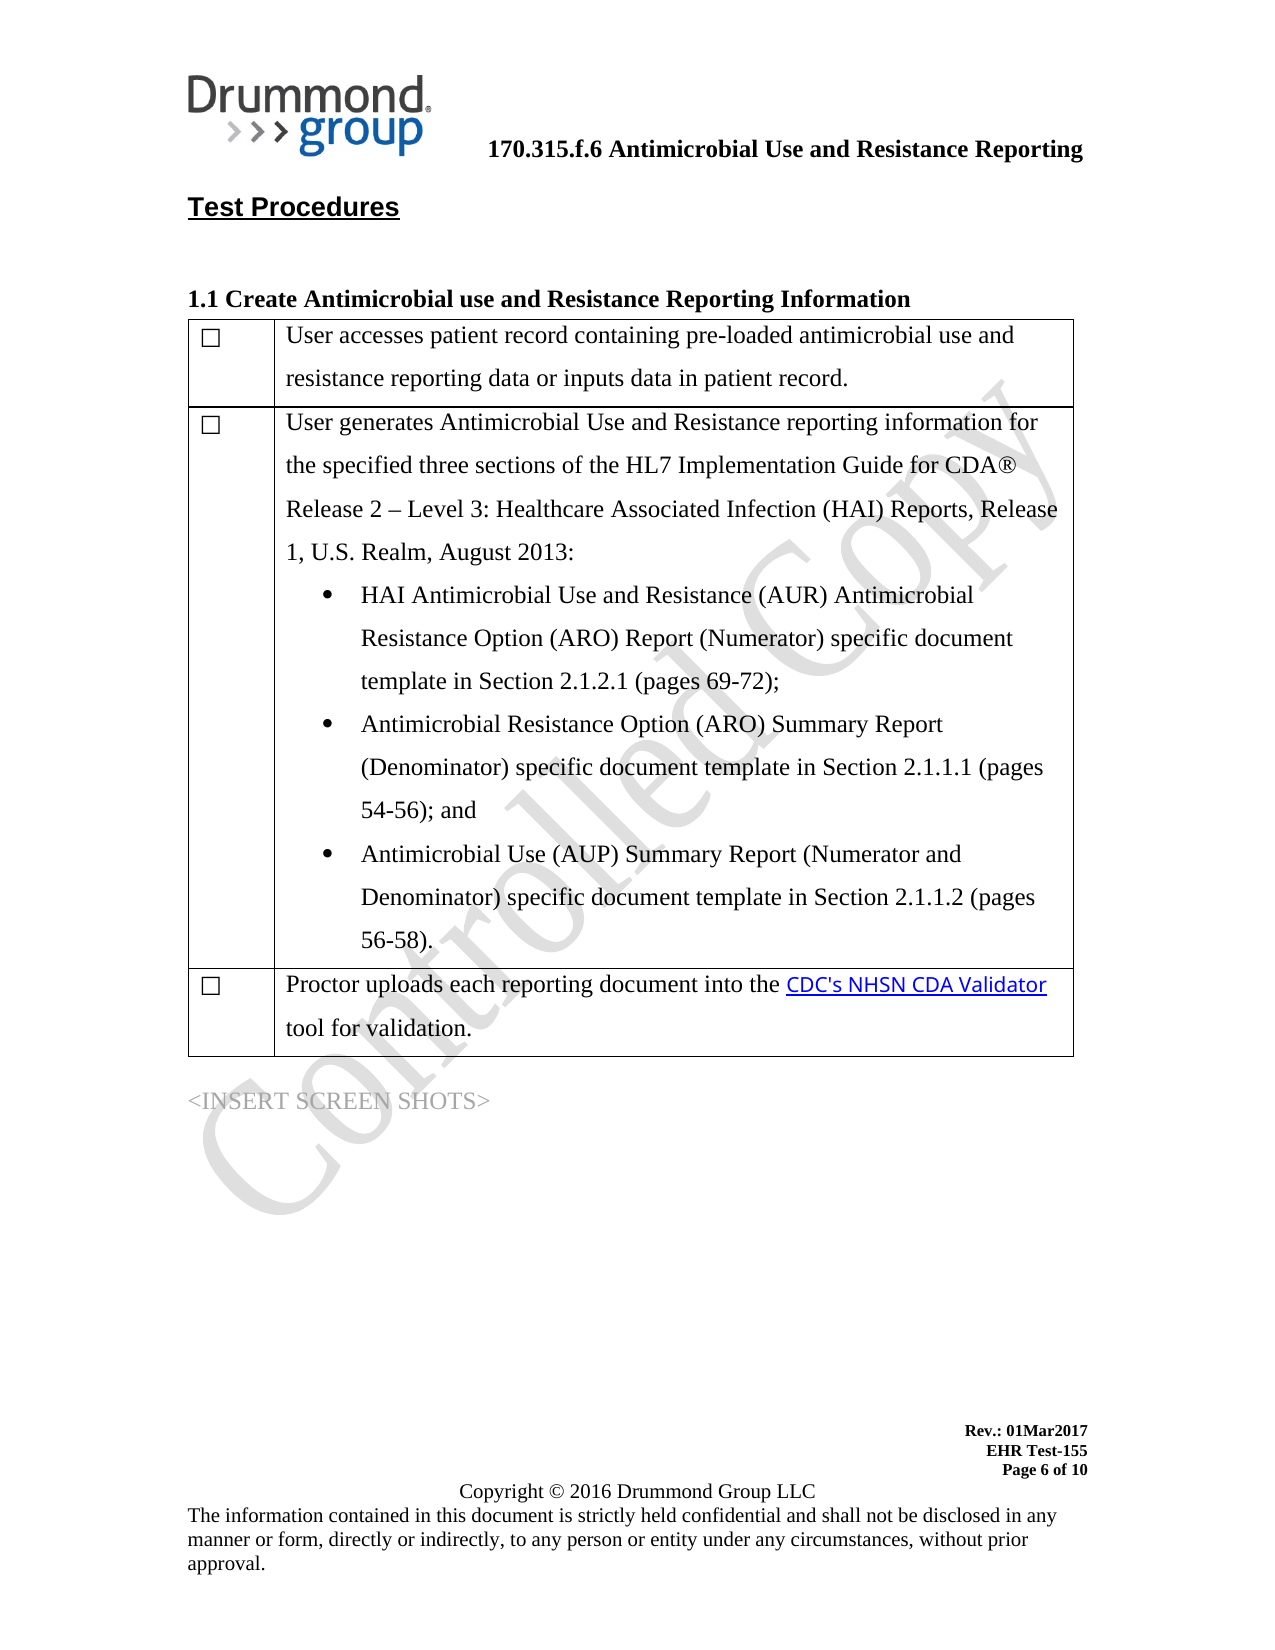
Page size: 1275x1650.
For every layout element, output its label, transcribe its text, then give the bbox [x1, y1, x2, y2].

text <INSERT SCREEN SHOTS> [187, 1086, 1087, 1114]
subtitle 1.1 Create Antimicrobial use and Resistance Reporting Information [187, 284, 1087, 313]
text Test Procedures [187, 191, 1087, 222]
table_cell Proctor uploads each reporting document into the CDC's NHSN CDA Validator tool for validation. [275, 969, 1073, 1056]
table_cell User generates Antimicrobial Use and Resistance reporting information for the specified three sections of the HL7 Implementation Guide for CDA® Release 2 – Level 3: Healthcare Associated Infection (HAI) Reports, Release 1, U.S. Realm, August 2013: HAI Antimicrobial Use and Resistance (AUR) Antimicrobial Resistance Option (ARO) Report (Numerator) specific document template in Section 2.1.2.1 (pages 69-72); Antimicrobial Resistance Option (ARO) Summary Report (Denominator) specific document template in Section 2.1.1.1 (pages 54-56); and Antimicrobial Use (AUP) Summary Report (Numerator and Denominator) specific document template in Section 2.1.1.2 (pages 56-58). [275, 408, 1073, 968]
table_header User accesses patient record containing pre-loaded antimicrobial use and resistance reporting data or inputs data in patient record. [275, 320, 1073, 406]
picture [187, 75, 433, 157]
